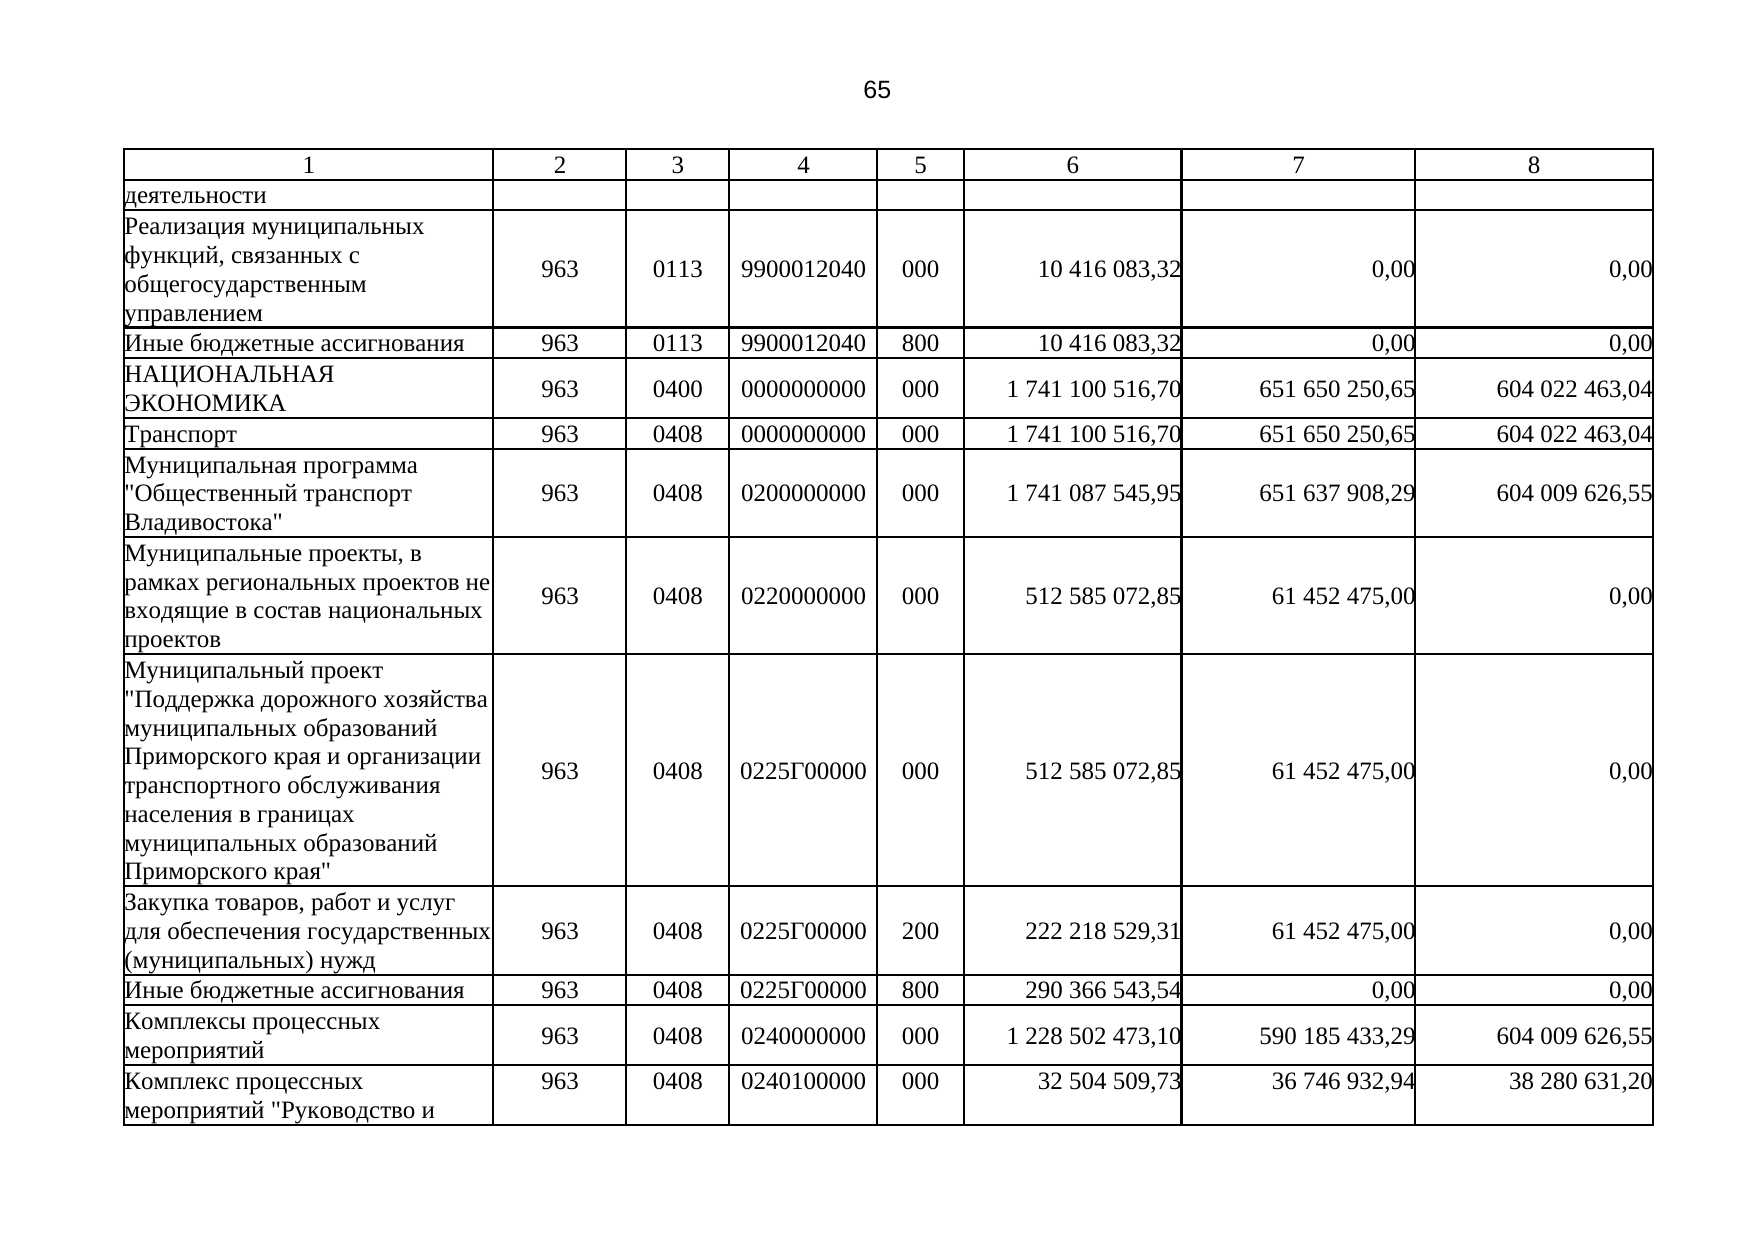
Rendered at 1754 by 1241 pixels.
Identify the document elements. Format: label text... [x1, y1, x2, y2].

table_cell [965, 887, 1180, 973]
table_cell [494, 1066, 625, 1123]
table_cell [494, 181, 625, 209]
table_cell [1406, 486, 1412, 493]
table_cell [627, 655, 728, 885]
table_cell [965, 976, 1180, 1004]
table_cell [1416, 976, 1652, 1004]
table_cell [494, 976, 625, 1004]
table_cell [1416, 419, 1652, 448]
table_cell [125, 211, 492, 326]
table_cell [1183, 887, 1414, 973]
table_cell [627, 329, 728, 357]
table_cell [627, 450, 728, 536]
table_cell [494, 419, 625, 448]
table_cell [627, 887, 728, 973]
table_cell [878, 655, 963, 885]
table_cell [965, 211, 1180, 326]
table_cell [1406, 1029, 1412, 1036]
table_header 1 [125, 150, 492, 178]
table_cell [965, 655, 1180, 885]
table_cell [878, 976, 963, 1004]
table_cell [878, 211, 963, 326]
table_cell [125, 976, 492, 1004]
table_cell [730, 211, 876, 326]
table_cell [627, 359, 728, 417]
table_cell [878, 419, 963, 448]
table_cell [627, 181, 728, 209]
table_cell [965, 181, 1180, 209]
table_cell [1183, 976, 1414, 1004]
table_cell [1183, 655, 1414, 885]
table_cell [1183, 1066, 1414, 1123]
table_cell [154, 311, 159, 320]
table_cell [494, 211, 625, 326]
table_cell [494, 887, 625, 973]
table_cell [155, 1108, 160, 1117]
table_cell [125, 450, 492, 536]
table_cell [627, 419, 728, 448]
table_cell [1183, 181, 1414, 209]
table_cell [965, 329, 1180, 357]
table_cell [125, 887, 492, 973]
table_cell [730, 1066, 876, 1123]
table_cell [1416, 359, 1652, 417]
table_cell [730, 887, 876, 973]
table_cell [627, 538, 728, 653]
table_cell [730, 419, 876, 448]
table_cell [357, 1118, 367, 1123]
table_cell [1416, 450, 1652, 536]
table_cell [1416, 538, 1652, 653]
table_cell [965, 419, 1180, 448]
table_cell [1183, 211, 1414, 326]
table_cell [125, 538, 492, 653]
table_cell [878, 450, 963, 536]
table_header 3 [627, 150, 728, 178]
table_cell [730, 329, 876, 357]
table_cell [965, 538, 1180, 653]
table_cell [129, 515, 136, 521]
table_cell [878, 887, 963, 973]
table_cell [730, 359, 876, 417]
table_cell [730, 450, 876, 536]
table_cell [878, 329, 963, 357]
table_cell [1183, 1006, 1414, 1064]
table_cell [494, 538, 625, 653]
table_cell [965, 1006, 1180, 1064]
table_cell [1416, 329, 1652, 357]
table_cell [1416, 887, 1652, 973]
table_header 8 [1416, 150, 1652, 178]
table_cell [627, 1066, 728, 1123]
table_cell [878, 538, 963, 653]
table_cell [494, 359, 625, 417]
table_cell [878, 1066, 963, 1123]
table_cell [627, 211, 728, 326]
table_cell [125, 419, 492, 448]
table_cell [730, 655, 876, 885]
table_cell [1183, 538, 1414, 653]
table_header 4 [730, 150, 876, 178]
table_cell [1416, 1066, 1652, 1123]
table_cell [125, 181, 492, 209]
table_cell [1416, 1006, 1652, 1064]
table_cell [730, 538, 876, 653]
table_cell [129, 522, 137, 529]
table_header 2 [494, 150, 625, 178]
table_header 7 [1183, 150, 1414, 178]
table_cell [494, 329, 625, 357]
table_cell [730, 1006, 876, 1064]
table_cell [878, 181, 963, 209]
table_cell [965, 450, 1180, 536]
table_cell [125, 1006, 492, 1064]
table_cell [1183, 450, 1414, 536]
table_header 5 [878, 150, 963, 178]
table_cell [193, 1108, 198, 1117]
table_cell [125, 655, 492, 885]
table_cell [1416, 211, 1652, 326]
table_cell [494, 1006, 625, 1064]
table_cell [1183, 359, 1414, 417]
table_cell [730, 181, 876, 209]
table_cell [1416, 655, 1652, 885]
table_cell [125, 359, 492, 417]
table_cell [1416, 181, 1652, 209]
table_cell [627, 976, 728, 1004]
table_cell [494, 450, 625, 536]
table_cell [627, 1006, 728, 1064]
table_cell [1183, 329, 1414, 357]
table_header 6 [965, 150, 1180, 178]
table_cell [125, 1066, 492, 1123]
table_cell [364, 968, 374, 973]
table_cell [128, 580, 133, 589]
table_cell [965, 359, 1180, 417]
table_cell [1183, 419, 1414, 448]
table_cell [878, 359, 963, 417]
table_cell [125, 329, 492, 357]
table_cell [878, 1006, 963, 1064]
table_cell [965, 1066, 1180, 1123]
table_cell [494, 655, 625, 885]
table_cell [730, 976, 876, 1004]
